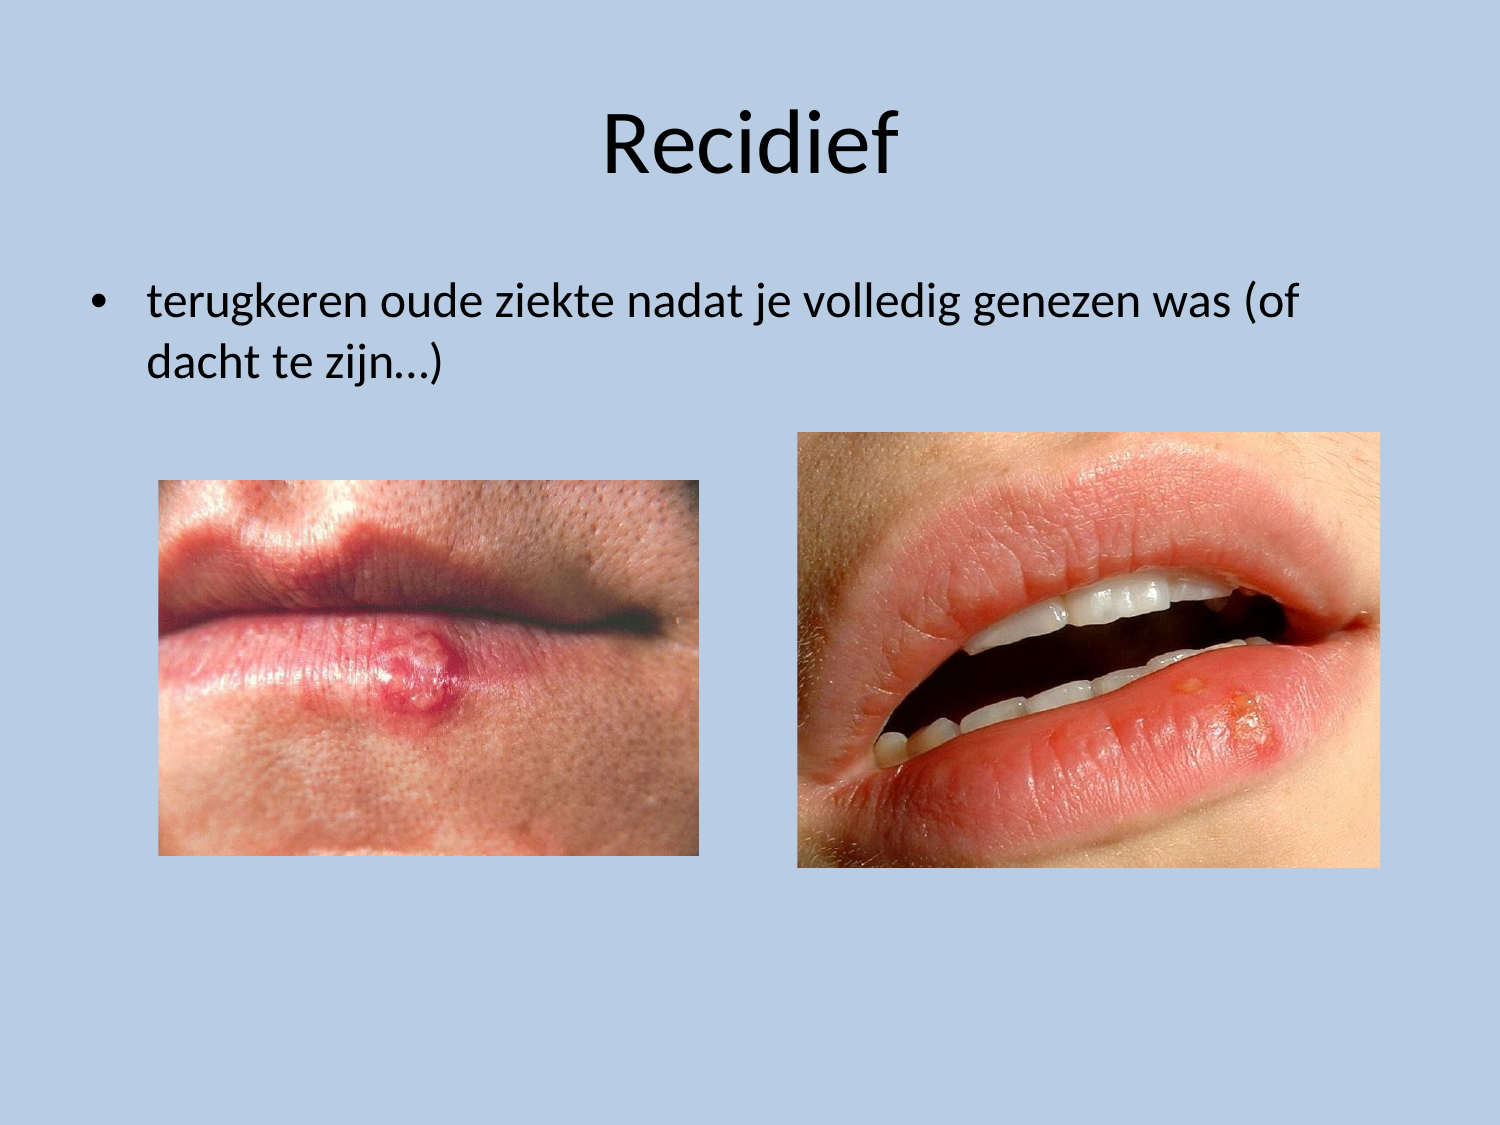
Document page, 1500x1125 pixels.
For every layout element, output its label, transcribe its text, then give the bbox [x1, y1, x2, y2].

subtitle Recidief [170, 92, 1330, 194]
picture [797, 432, 1381, 868]
text dacht te zijn…) [146, 330, 1500, 390]
list terugkeren oude ziekte nadat je volledig genezen was (of [90, 269, 1500, 330]
picture [158, 480, 699, 856]
